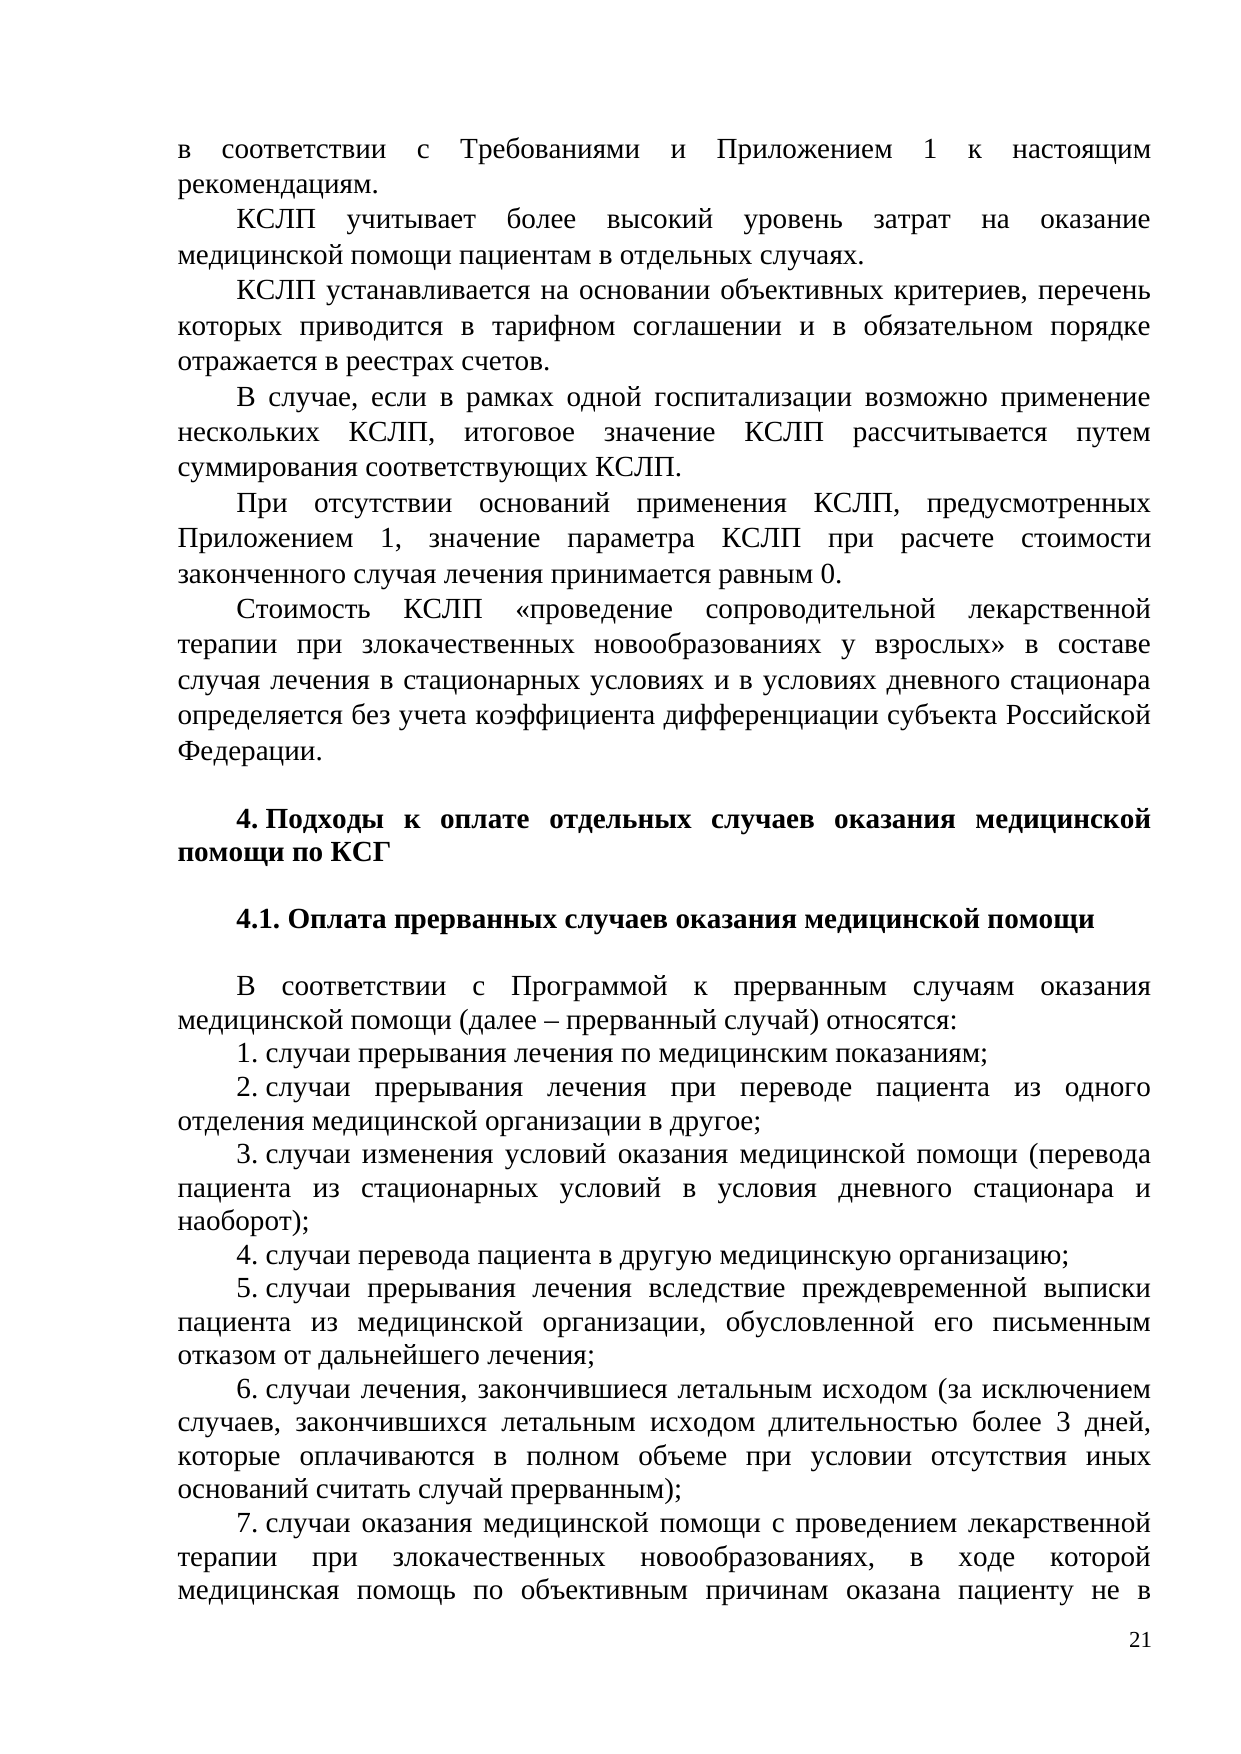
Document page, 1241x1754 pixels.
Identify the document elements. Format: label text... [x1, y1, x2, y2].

text Стоимость КСЛП «проведение сопроводительной лекарственной терапии при злокачественных новообразованиях у взрослых» в составе случая лечения в стационарных условиях и в условиях дневного стационара определяется без учета коэффициента дифференциации субъекта Российской Федерации. [177, 590, 1152, 767]
text При отсутствии оснований применения КСЛП, предусмотренных Приложением 1, значение параметра КСЛП при расчете стоимости законченного случая лечения принимается равным 0. [177, 484, 1152, 590]
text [177, 130, 1152, 201]
text В случае, если в рамках одной госпитализации возможно применение нескольких КСЛП, итоговое значение КСЛП рассчитывается путем суммирования соответствующих КСЛП. [177, 378, 1152, 484]
text 6. случаи лечения, закончившиеся летальным исходом (за исключением случаев, закончившихся летальным исходом длительностью более 3 дней, которые оплачиваются в полном объеме при условии отсутствия иных оснований считать случай прерванным); [177, 1371, 1152, 1505]
text 3. случаи изменения условий оказания медицинской помощи (перевода пациента из стационарных условий в условия дневного стационара и наоборот); [177, 1136, 1152, 1237]
text 4. Подходы к оплате отдельных случаев оказания медицинской помощи по КСГ [177, 801, 1152, 868]
text 1. случаи прерывания лечения по медицинским показаниям; [177, 1036, 1152, 1069]
text 4.1. Оплата прерванных случаев оказания медицинской помощи [177, 901, 1152, 935]
text В соответствии с Программой к прерванным случаям оказания медицинской помощи (далее – прерванный случай) относятся: [177, 968, 1152, 1036]
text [177, 1505, 1152, 1606]
text КСЛП учитывает более высокий уровень затрат на оказание медицинской помощи пациентам в отдельных случаях. [177, 201, 1152, 271]
text 5. случаи прерывания лечения вследствие преждевременной выписки пациента из медицинской организации, обусловленной его письменным отказом от дальнейшего лечения; [177, 1270, 1152, 1371]
text 2. случаи прерывания лечения при переводе пациента из одного отделения медицинской организации в другое; [177, 1069, 1152, 1136]
text КСЛП устанавливается на основании объективных критериев, перечень которых приводится в тарифном соглашении и в обязательном порядке отражается в реестрах счетов. [177, 271, 1152, 378]
text 4. случаи перевода пациента в другую медицинскую организацию; [177, 1237, 1152, 1270]
